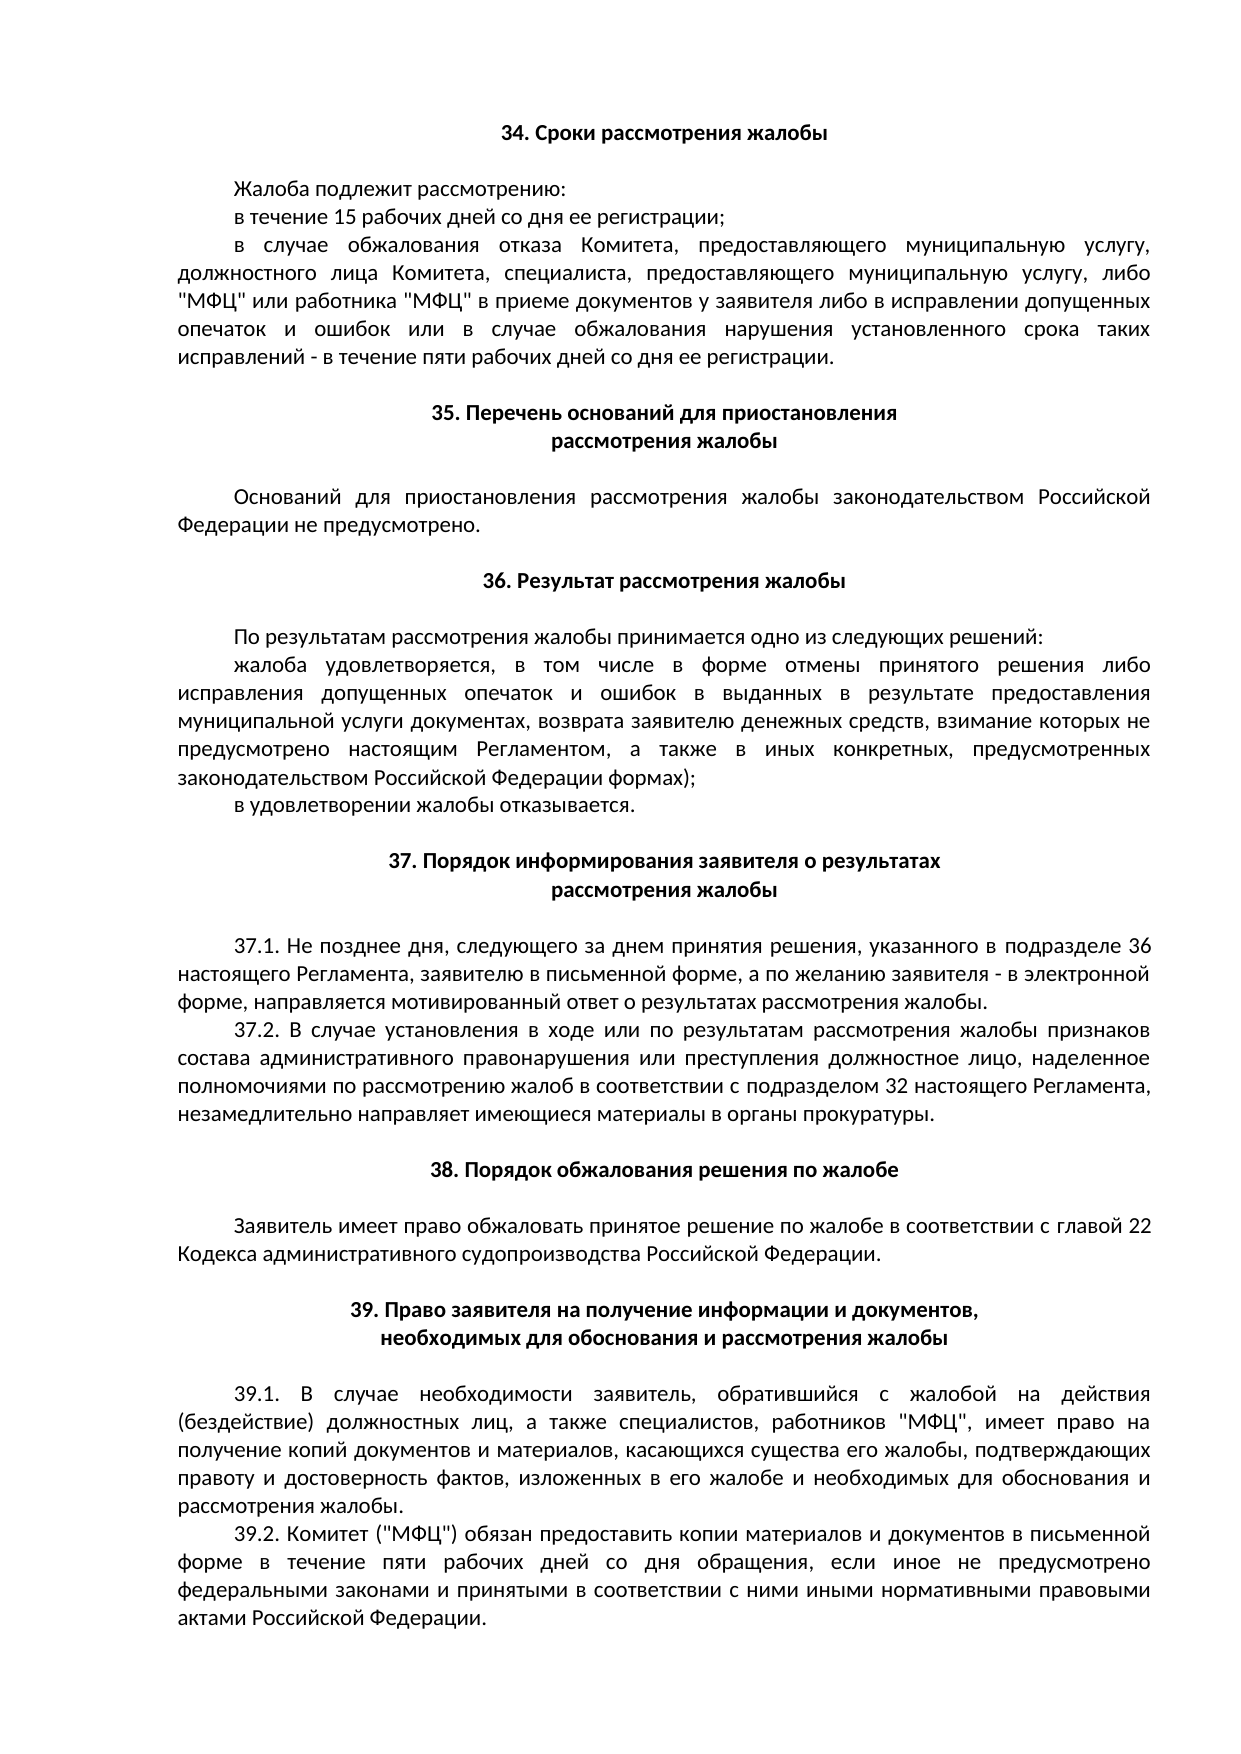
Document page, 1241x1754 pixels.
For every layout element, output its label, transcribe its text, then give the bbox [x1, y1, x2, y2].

text Оснований для приостановления рассмотрения жалобы законодательством Российской Федерации не предусмотрено. [177, 482, 1152, 538]
title 36. Результат рассмотрения жалобы [177, 566, 1152, 594]
text в удовлетворении жалобы отказывается. [177, 791, 1152, 819]
title 35. Перечень оснований для приостановления [177, 398, 1152, 426]
title 38. Порядок обжалования решения по жалобе [177, 1155, 1152, 1183]
title необходимых для обоснования и рассмотрения жалобы [177, 1323, 1152, 1351]
text жалоба удовлетворяется, в том числе в форме отмены принятого решения либо исправления допущенных опечаток и ошибок в выданных в результате предоставления муниципальной услуги документах, возврата заявителю денежных средств, взимание которых не предусмотрено настоящим Регламентом, а также в иных конкретных, предусмотренных законодательством Российской Федерации формах); [177, 651, 1152, 791]
text По результатам рассмотрения жалобы принимается одно из следующих решений: [177, 622, 1152, 651]
title рассмотрения жалобы [177, 875, 1152, 903]
text Жалоба подлежит рассмотрению: [177, 174, 1152, 202]
text в течение 15 рабочих дней со дня ее регистрации; [177, 202, 1152, 230]
text в случае обжалования отказа Комитета, предоставляющего муниципальную услугу, должностного лица Комитета, специалиста, предоставляющего муниципальную услугу, либо "МФЦ" или работника "МФЦ" в приеме документов у заявителя либо в исправлении допущенных опечаток и ошибок или в случае обжалования нарушения установленного срока таких исправлений - в течение пяти рабочих дней со дня ее регистрации. [177, 230, 1152, 370]
title 34. Сроки рассмотрения жалобы [177, 118, 1152, 146]
text 37.1. Не позднее дня, следующего за днем принятия решения, указанного в подразделе 36 настоящего Регламента, заявителю в письменной форме, а по желанию заявителя - в электронной форме, направляется мотивированный ответ о результатах рассмотрения жалобы. [177, 931, 1152, 1015]
title 37. Порядок информирования заявителя о результатах [177, 847, 1152, 875]
title рассмотрения жалобы [177, 426, 1152, 454]
text Заявитель имеет право обжаловать принятое решение по жалобе в соответствии с главой 22 Кодекса административного судопроизводства Российской Федерации. [177, 1211, 1152, 1267]
text 39.1. В случае необходимости заявитель, обратившийся с жалобой на действия (бездействие) должностных лиц, а также специалистов, работников "МФЦ", имеет право на получение копий документов и материалов, касающихся существа его жалобы, подтверждающих правоту и достоверность фактов, изложенных в его жалобе и необходимых для обоснования и рассмотрения жалобы. [177, 1379, 1152, 1519]
text 37.2. В случае установления в ходе или по результатам рассмотрения жалобы признаков состава административного правонарушения или преступления должностное лицо, наделенное полномочиями по рассмотрению жалоб в соответствии с подразделом 32 настоящего Регламента, незамедлительно направляет имеющиеся материалы в органы прокуратуры. [177, 1015, 1152, 1127]
title 39. Право заявителя на получение информации и документов, [177, 1295, 1152, 1323]
text 39.2. Комитет ("МФЦ") обязан предоставить копии материалов и документов в письменной форме в течение пяти рабочих дней со дня обращения, если иное не предусмотрено федеральными законами и принятыми в соответствии с ними иными нормативными правовыми актами Российской Федерации. [177, 1519, 1152, 1631]
